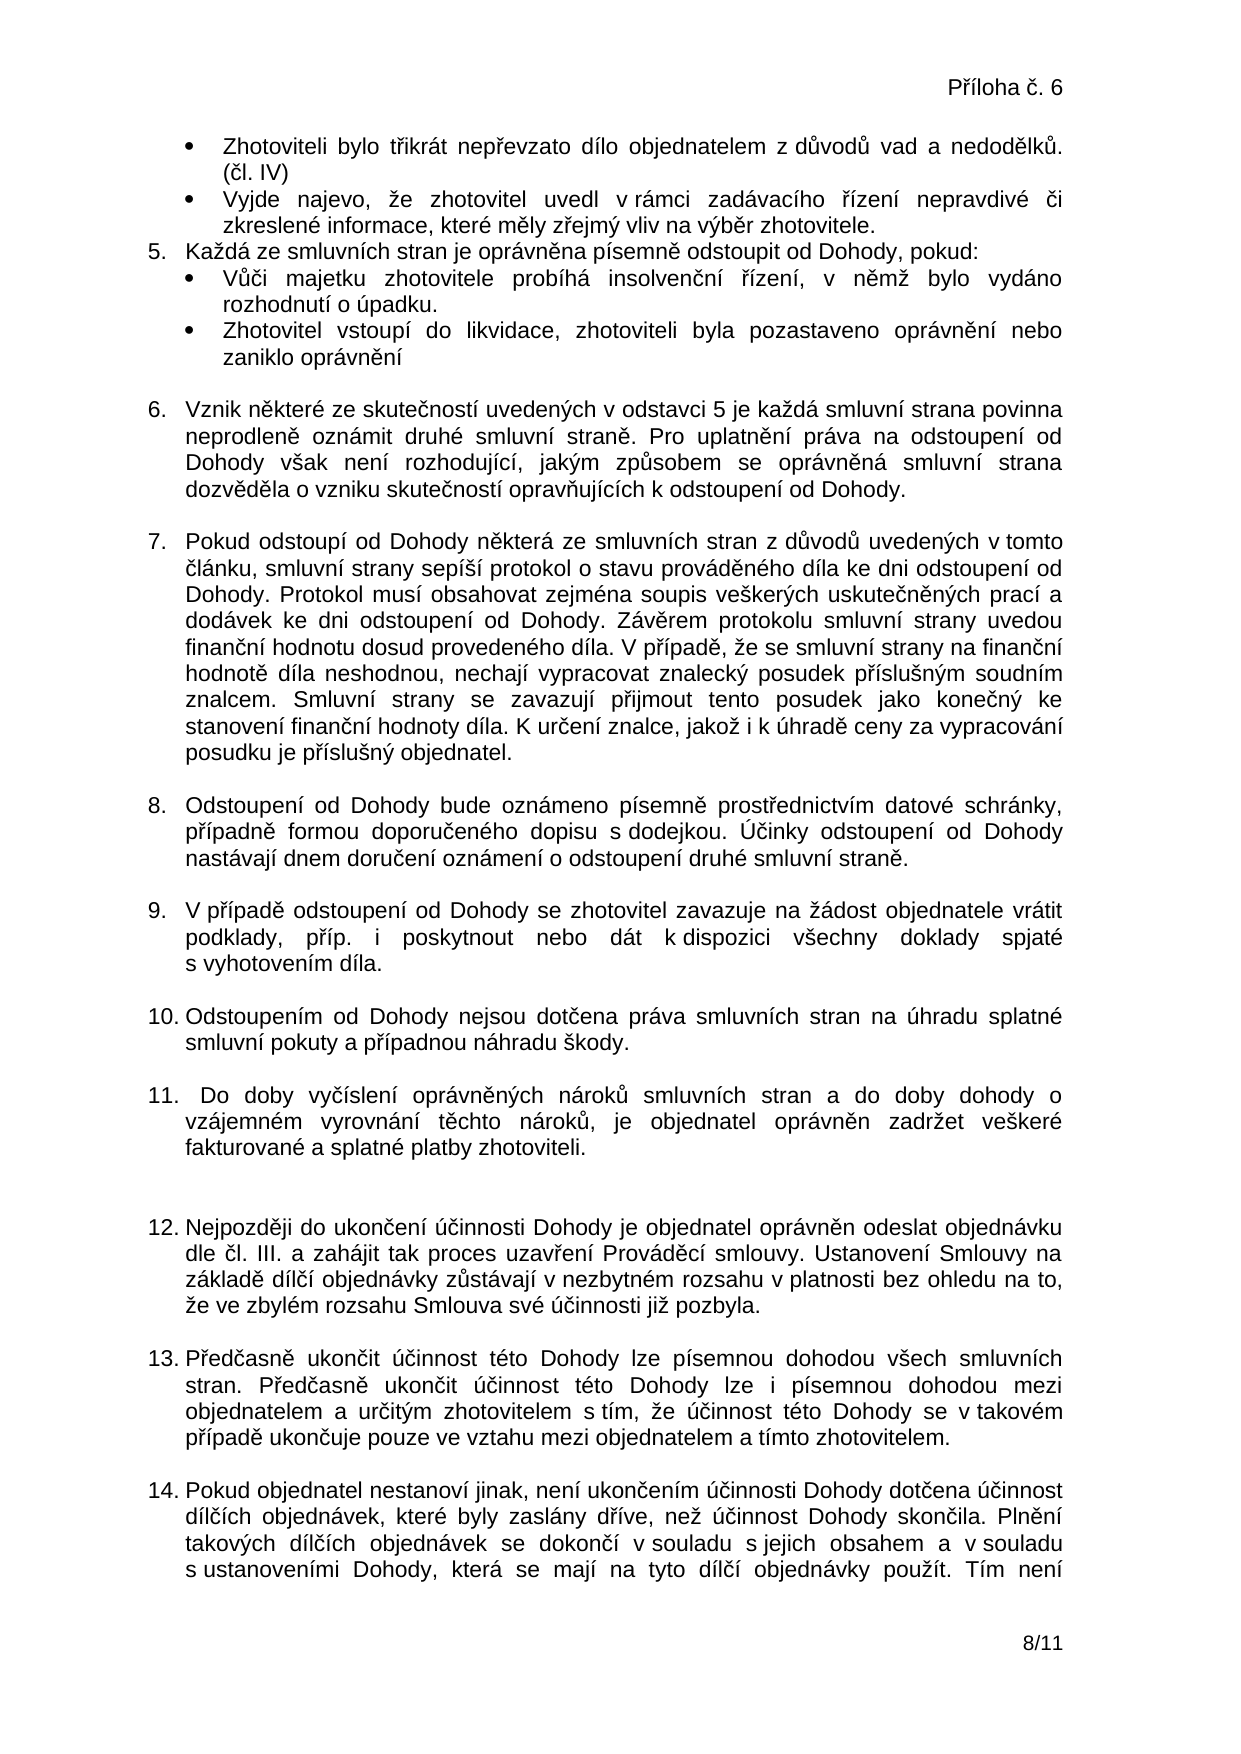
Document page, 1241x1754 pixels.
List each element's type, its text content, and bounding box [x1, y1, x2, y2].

list Odstoupení od Dohody bude oznámeno písemně prostřednictvím datové schránky, případně formou doporučeného dopisu s dodejkou. Účinky odstoupení od Dohody nastávají dnem doručení oznámení o odstoupení druhé smluvní straně. [148, 792, 1063, 871]
list Pokud odstoupí od Dohody některá ze smluvních stran z důvodů uvedených v tomto článku, smluvní strany sepíší protokol o stavu prováděného díla ke dni odstoupení od Dohody. Protokol musí obsahovat zejména soupis veškerých uskutečněných prací a dodávek ke dni odstoupení od Dohody. Závěrem protokolu smluvní strany uvedou finanční hodnotu dosud provedeného díla. V případě, že se smluvní strany na finanční hodnotě díla neshodnou, nechají vypracovat znalecký posudek příslušným soudním znalcem. Smluvní strany se zavazují přijmout tento posudek jako konečný ke stanovení finanční hodnoty díla. K určení znalce, jakož i k úhradě ceny za vypracování posudku je příslušný objednatel. [148, 528, 1063, 765]
list Odstoupením od Dohody nejsou dotčena práva smluvních stran na úhradu splatné smluvní pokuty a případnou náhradu škody. [148, 1003, 1063, 1055]
list Každá ze smluvních stran je oprávněna písemně odstoupit od Dohody, pokud: [148, 238, 1063, 265]
list Předčasně ukončit účinnost této Dohody lze písemnou dohodou všech smluvních stran. Předčasně ukončit účinnost této Dohody lze i písemnou dohodou mezi objednatelem a určitým zhotovitelem s tím, že účinnost této Dohody se v takovém případě ukončuje pouze ve vztahu mezi objednatelem a tímto zhotovitelem. [148, 1345, 1063, 1451]
list V případě odstoupení od Dohody se zhotovitel zavazuje na žádost objednatele vrátit podklady, příp. i poskytnout nebo dát k dispozici všechny doklady spjaté s vyhotovením díla. [148, 897, 1063, 976]
list Vznik některé ze skutečností uvedených v odstavci 5 je každá smluvní strana povinna neprodleně oznámit druhé smluvní straně. Pro uplatnění práva na odstoupení od Dohody však není rozhodující, jakým způsobem se oprávněná smluvní strana dozvěděla o vzniku skutečností opravňujících k odstoupení od Dohody. [148, 396, 1063, 502]
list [148, 1477, 1063, 1582]
list Do doby vyčíslení oprávněných nároků smluvních stran a do doby dohody o vzájemném vyrovnání těchto nároků, je objednatel oprávněn zadržet veškeré fakturované a splatné platby zhotoviteli. [148, 1082, 1063, 1161]
list Vyjde najevo, že zhotovitel uvedl v rámci zadávacího řízení nepravdivé či zkreslené informace, které měly zřejmý vliv na výběr zhotovitele. [185, 186, 1063, 238]
list Zhotovitel vstoupí do likvidace, zhotoviteli byla pozastaveno oprávnění nebo zaniklo oprávnění [185, 317, 1063, 370]
list Zhotoviteli bylo třikrát nepřevzato dílo objednatelem z důvodů vad a nedodělků. (čl. IV) [185, 133, 1063, 186]
list Nejpozději do ukončení účinnosti Dohody je objednatel oprávněn odeslat objednávku dle čl. III. a zahájit tak proces uzavření Prováděcí smlouvy. Ustanovení Smlouvy na základě dílčí objednávky zůstávají v nezbytném rozsahu v platnosti bez ohledu na to, že ve zbylém rozsahu Smlouva své účinnosti již pozbyla. [148, 1213, 1063, 1319]
list Vůči majetku zhotovitele probíhá insolvenční řízení, v němž bylo vydáno rozhodnutí o úpadku. [185, 265, 1063, 317]
